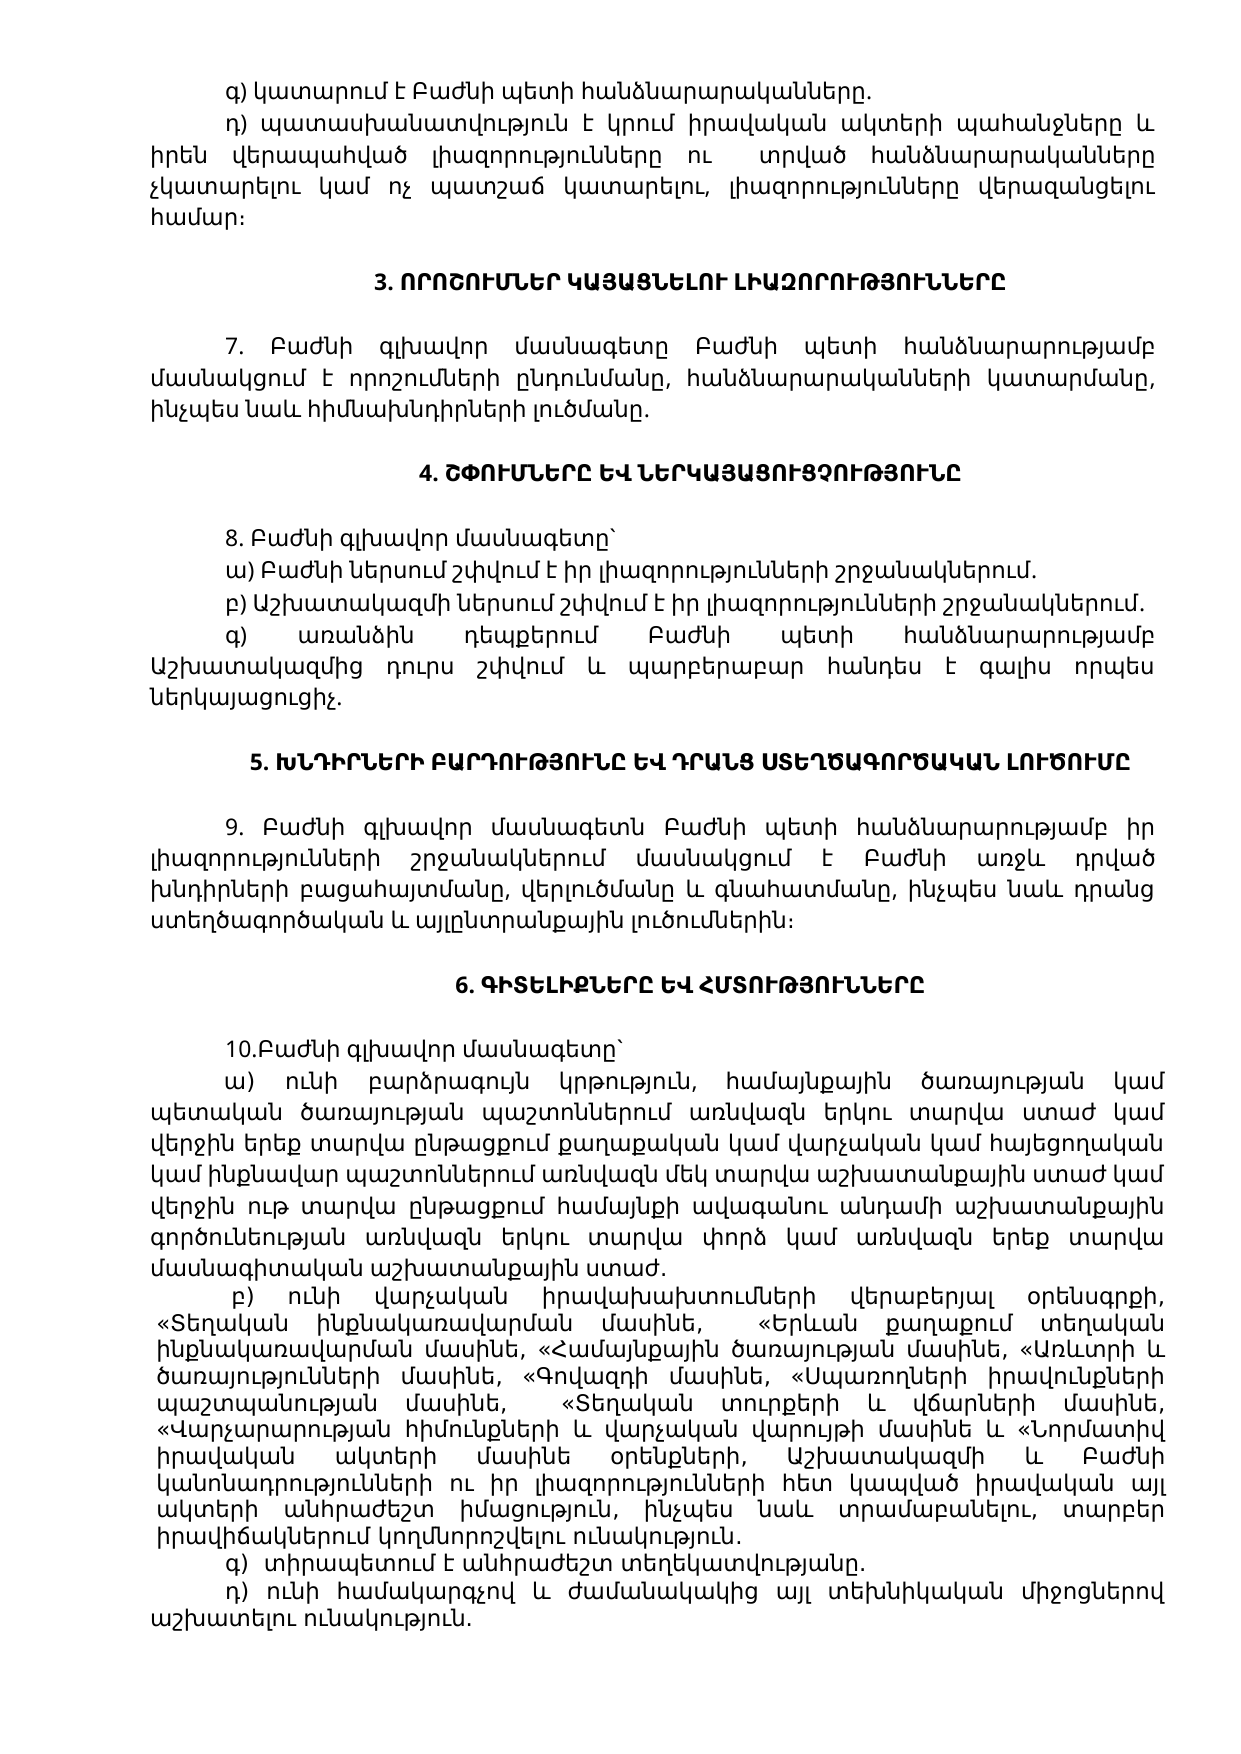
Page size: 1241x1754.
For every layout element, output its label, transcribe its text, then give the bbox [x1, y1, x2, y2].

text գ) տիրապետում է անհրաժեշտ տեղեկատվությանը. [156, 1550, 1165, 1577]
text 7. Բաժնի գլխավոր մասնագետը Բաժնի պետի հանձնարարությամբ մասնակցում է որոշումների ընդունմանը, հանձնարարականների կատարմանը, ինչպես նաև հիմնախնդիրների լուծմանը. [150, 330, 1156, 424]
text 9. Բաժնի գլխավոր մասնագետն Բաժնի պետի հանձնարարությամբ իր լիազորությունների շրջանակներում մասնակցում է Բաժնի առջև դրված խնդիրների բացահայտմանը, վերլուծմանը և գնահատմանը, ինչպես նաև դրանց ստեղծագործական և այլընտրանքային լուծումներին։ [150, 810, 1156, 935]
text ա) ունի բարձրագույն կրթություն, համայնքային ծառայության կամ պետական ծառայության պաշտոններում առնվազն երկու տարվա ստաժ կամ վերջին երեք տարվա ընթացքում քաղաքական կամ վարչական կամ հայեցողական կամ ինքնավար պաշտոններում առնվազն մեկ տարվա աշխատանքային ստաժ կամ վերջին ութ տարվա ընթացքում համայնքի ավագանու անդամի աշխատանքային գործունեության առնվազն երկու տարվա փորձ կամ առնվազն երեք տարվա մասնագիտական աշխատանքային ստաժ. [150, 1064, 1165, 1283]
text բ) Աշխատակազմի ներսում շփվում է իր լիազորությունների շրջանակներում. [150, 586, 1156, 618]
text 8. Բաժնի գլխավոր մասնագետը` [150, 522, 1156, 553]
text 10.Բաժնի գլխավոր մասնագետը` [150, 1033, 1156, 1064]
text գ) կատարում է Բաժնի պետի հանձնարարականները. [150, 75, 1156, 106]
text 6. ԳԻՏԵԼԻՔՆԵՐԸ ԵՎ ՀՄՏՈՒԹՅՈՒՆՆԵՐԸ [150, 969, 1156, 1000]
text գ) առանձին դեպքերում Բաժնի պետի հանձնարարությամբ Աշխատակազմից դուրս շփվում և պարբերաբար հանդես է գալիս որպես ներկայացուցիչ. [150, 619, 1156, 712]
text դ) ունի համակարգչով և ժամանակակից այլ տեխնիկական միջոցներով աշխատելու ունակություն. [150, 1578, 1165, 1631]
text դ) պատասխանատվություն է կրում իրավական ակտերի պահանջները և իրեն վերապահված լիազորությունները ու տրված հանձնարարականները չկատարելու կամ ոչ պատշաճ կատարելու, լիազորությունները վերազանցելու համար։ [150, 107, 1156, 232]
text ա) Բաժնի ներսում շփվում է իր լիազորությունների շրջանակներում. [150, 554, 1156, 585]
text 3. ՈՐՈՇՈՒՄՆԵՐ ԿԱՅԱՑՆԵԼՈՒ ԼԻԱԶՈՐՈՒԹՅՈՒՆՆԵՐԸ [150, 266, 1156, 297]
text 5. ԽՆԴԻՐՆԵՐԻ ԲԱՐԴՈՒԹՅՈՒՆԸ ԵՎ ԴՐԱՆՑ ՍՏԵՂԾԱԳՈՐԾԱԿԱՆ ԼՈՒԾՈՒՄԸ [150, 746, 1156, 777]
text 4. ՇՓՈՒՄՆԵՐԸ ԵՎ ՆԵՐԿԱՅԱՑՈՒՑՉՈՒԹՅՈՒՆԸ [150, 457, 1156, 488]
text բ) ունի վարչական իրավախախտումների վերաբերյալ օրենսգրքի, «Տեղական ինքնակառավարման մասինե, «Երևան քաղաքում տեղական ինքնակառավարման մասինե, «Համայնքային ծառայության մասինե, «Առևտրի և ծառայությունների մասինե, «Գովազդի մասինե, «Սպառողների իրավունքների պաշտպանության մասինե, «Տեղական տուրքերի և վճարների մասինե, «Վարչարարության հիմունքների և վարչական վարույթի մասինե և «Նորմատիվ իրավական ակտերի մասինե օրենքների, Աշխատակազմի և Բաժնի կանոնադրությունների ու իր լիազորությունների հետ կապված իրավական այլ ակտերի անհրաժեշտ իմացություն, ինչպես նաև տրամաբանելու, տարբեր իրավիճակներում կողմնորոշվելու ունակություն. [156, 1283, 1165, 1550]
